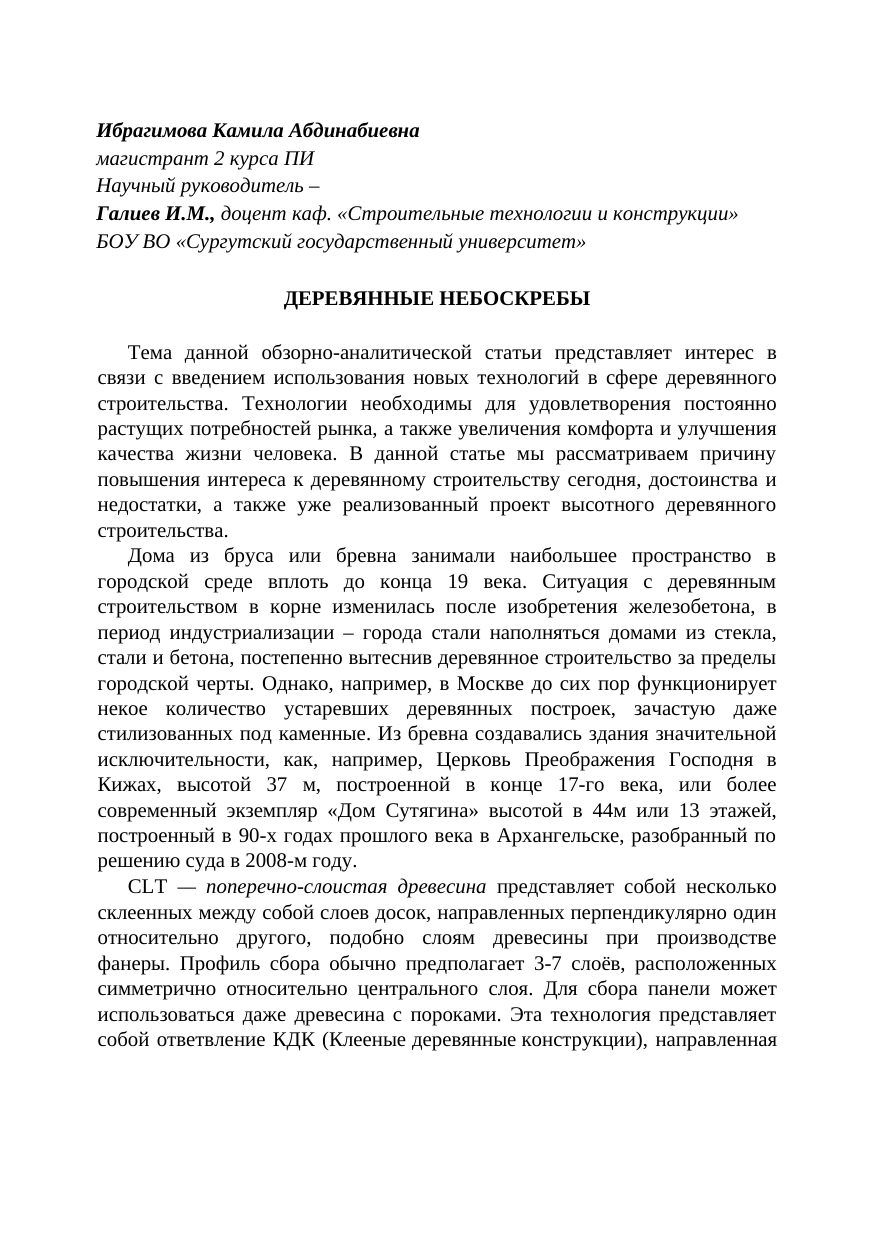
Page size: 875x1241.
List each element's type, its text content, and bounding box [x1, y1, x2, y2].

text Тема данной обзорно-аналитической статьи представляет интерес в связи с введением использования новых технологий в сфере деревянного строительства. Технологии необходимы для удовлетворения постоянно растущих потребностей рынка, а также увеличения комфорта и улучшения качества жизни человека. В данной статье мы рассматриваем причину повышения интереса к деревянному строительству сегодня, достоинства и недостатки, а также уже реализованный проект высотного деревянного строительства. [97, 339, 777, 542]
text магистрант 2 курса ПИ [96, 145, 740, 169]
text Галиев И.М., доцент каф. «Строительные технологии и конструкции» [96, 201, 779, 225]
text Дома из бруса или бревна занимали наибольшее пространство в городской среде вплоть до конца 19 века. Ситуация с деревянным строительством в корне изменилась после изобретения железобетона, в период индустриализации – города стали наполняться домами из стекла, стали и бетона, постепенно вытеснив деревянное строительство за пределы городской черты. Однако, например, в Москве до сих пор функционирует некое количество устаревших деревянных построек, зачастую даже стилизованных под каменные. Из бревна создавались здания значительной исключительности, как, например, Церковь Преображения Господня в Кижах, высотой 37 м, построенной в конце 17-го века, или более современный экземпляр «Дом Сутягина» высотой в 44м или 13 этажей, построенный в 90-х годах прошлого века в Архангельске, разобранный по решению суда в 2008-м году. [97, 543, 777, 872]
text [97, 874, 777, 1051]
text ДЕРЕВЯННЫЕ НЕБОСКРЕБЫ [127, 286, 747, 310]
text Ибрагимова Камила Абдинабиевна [96, 118, 740, 142]
text БОУ ВО «Сургутский государственный университет» [96, 229, 776, 253]
text Научный руководитель – [96, 173, 776, 197]
